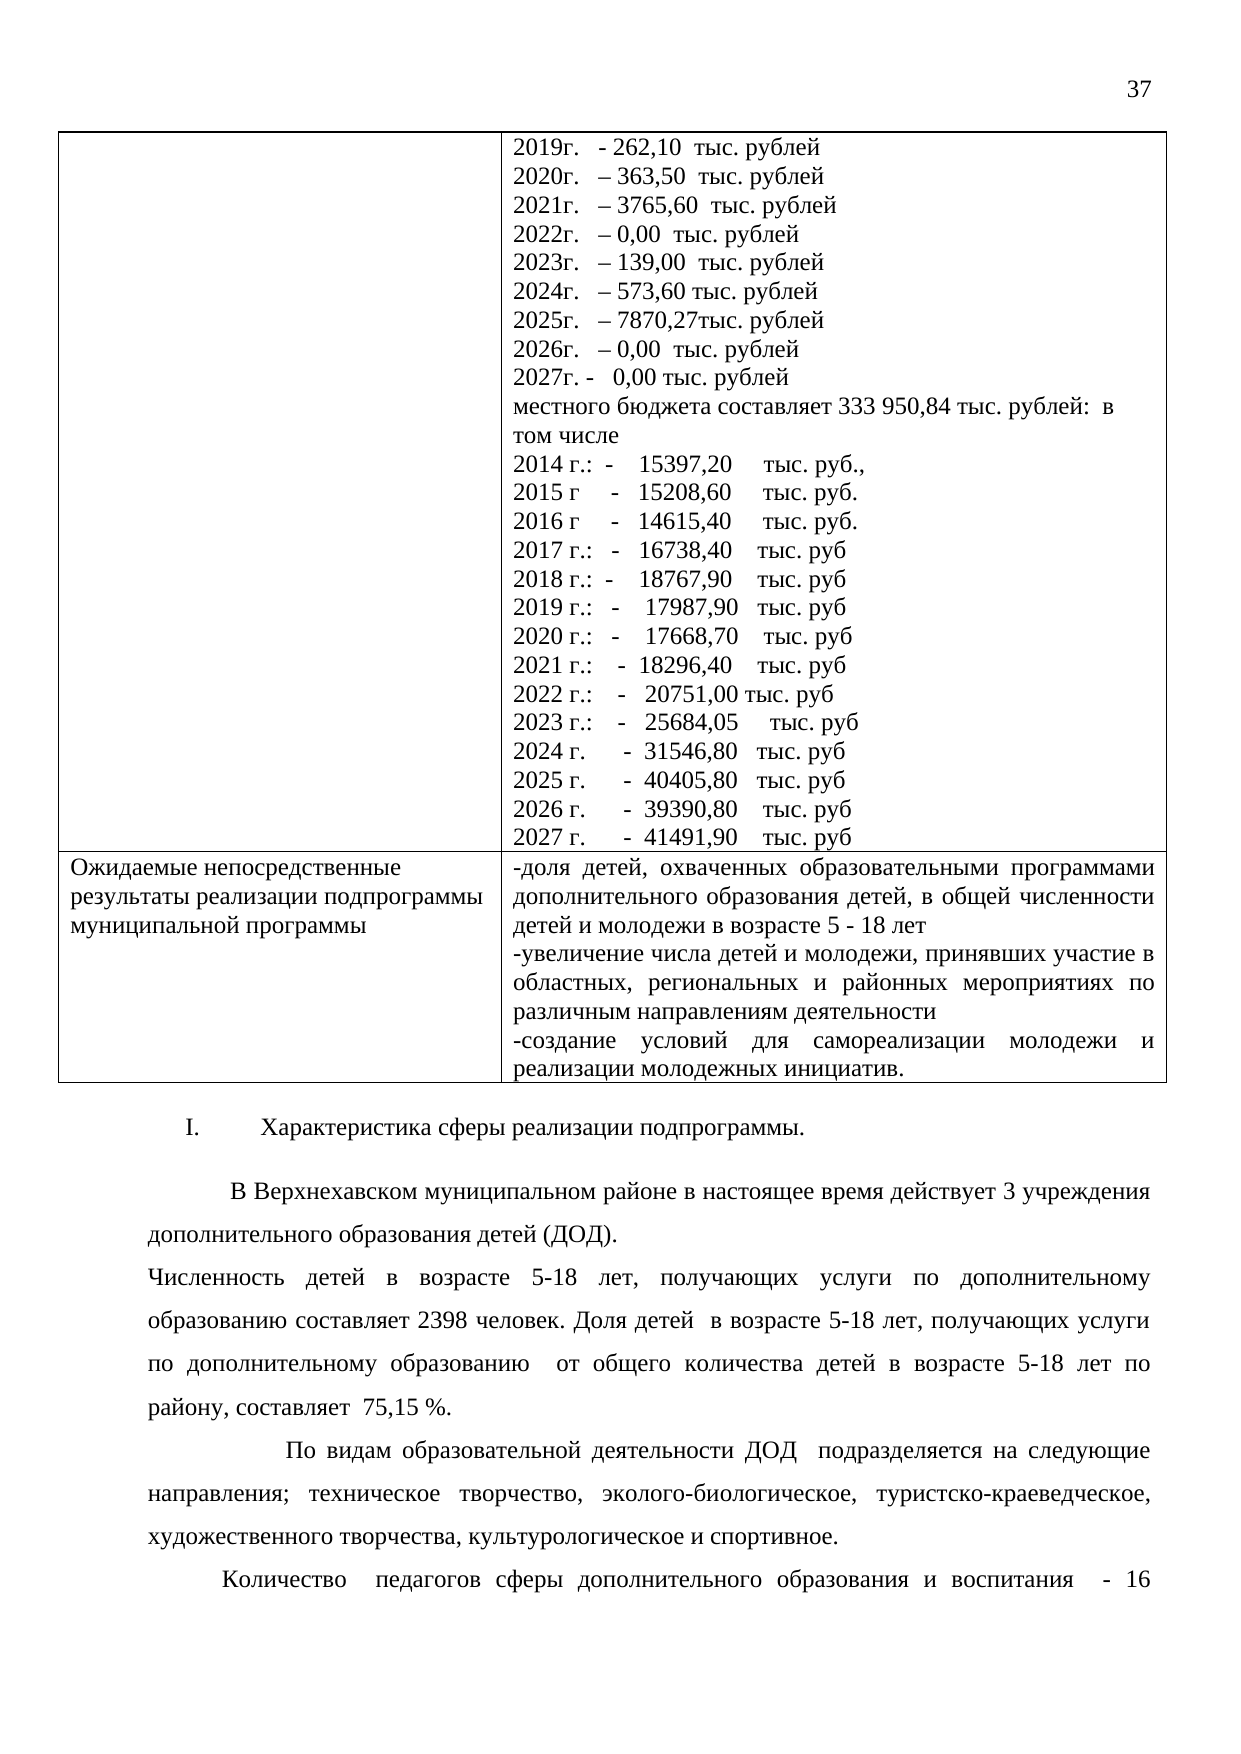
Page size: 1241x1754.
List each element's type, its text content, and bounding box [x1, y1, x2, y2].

text По видам образовательной деятельности ДОД подразделяется на следующие направления; техническое творчество, эколого-биологическое, туристско-краеведческое, художественного творчества, культурологическое и спортивное. [148, 1435, 1152, 1550]
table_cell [59, 133, 501, 851]
text Численность детей в возрасте 5-18 лет, получающих услуги по дополнительному образованию составляет 2398 человек. Доля детей в возрасте 5-18 лет, получающих услуги по дополнительному образованию от общего количества детей в возрасте 5-18 лет по району, составляет 75,15 %. [148, 1262, 1152, 1420]
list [148, 1564, 1152, 1593]
list Характеристика сферы реализации подпрограммы. [185, 1112, 1152, 1141]
table_cell -доля детей, охваченных образовательными программами дополнительного образования детей, в общей численности детей и молодежи в возрасте 5 - 18 лет -увеличение числа детей и молодежи, принявших участие в областных, региональных и районных мероприятиях по различным направлениям деятельности -создание условий для самореализации молодежи и реализации молодежных инициатив. [502, 852, 1166, 1082]
table_cell Ожидаемые непосредственные результаты реализации подпрограммы муниципальной программы [59, 852, 501, 1082]
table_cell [502, 133, 1166, 851]
text В Верхнехавском муниципальном районе в настоящее время действует 3 учреждения дополнительного образования детей (ДОД). [148, 1176, 1152, 1248]
